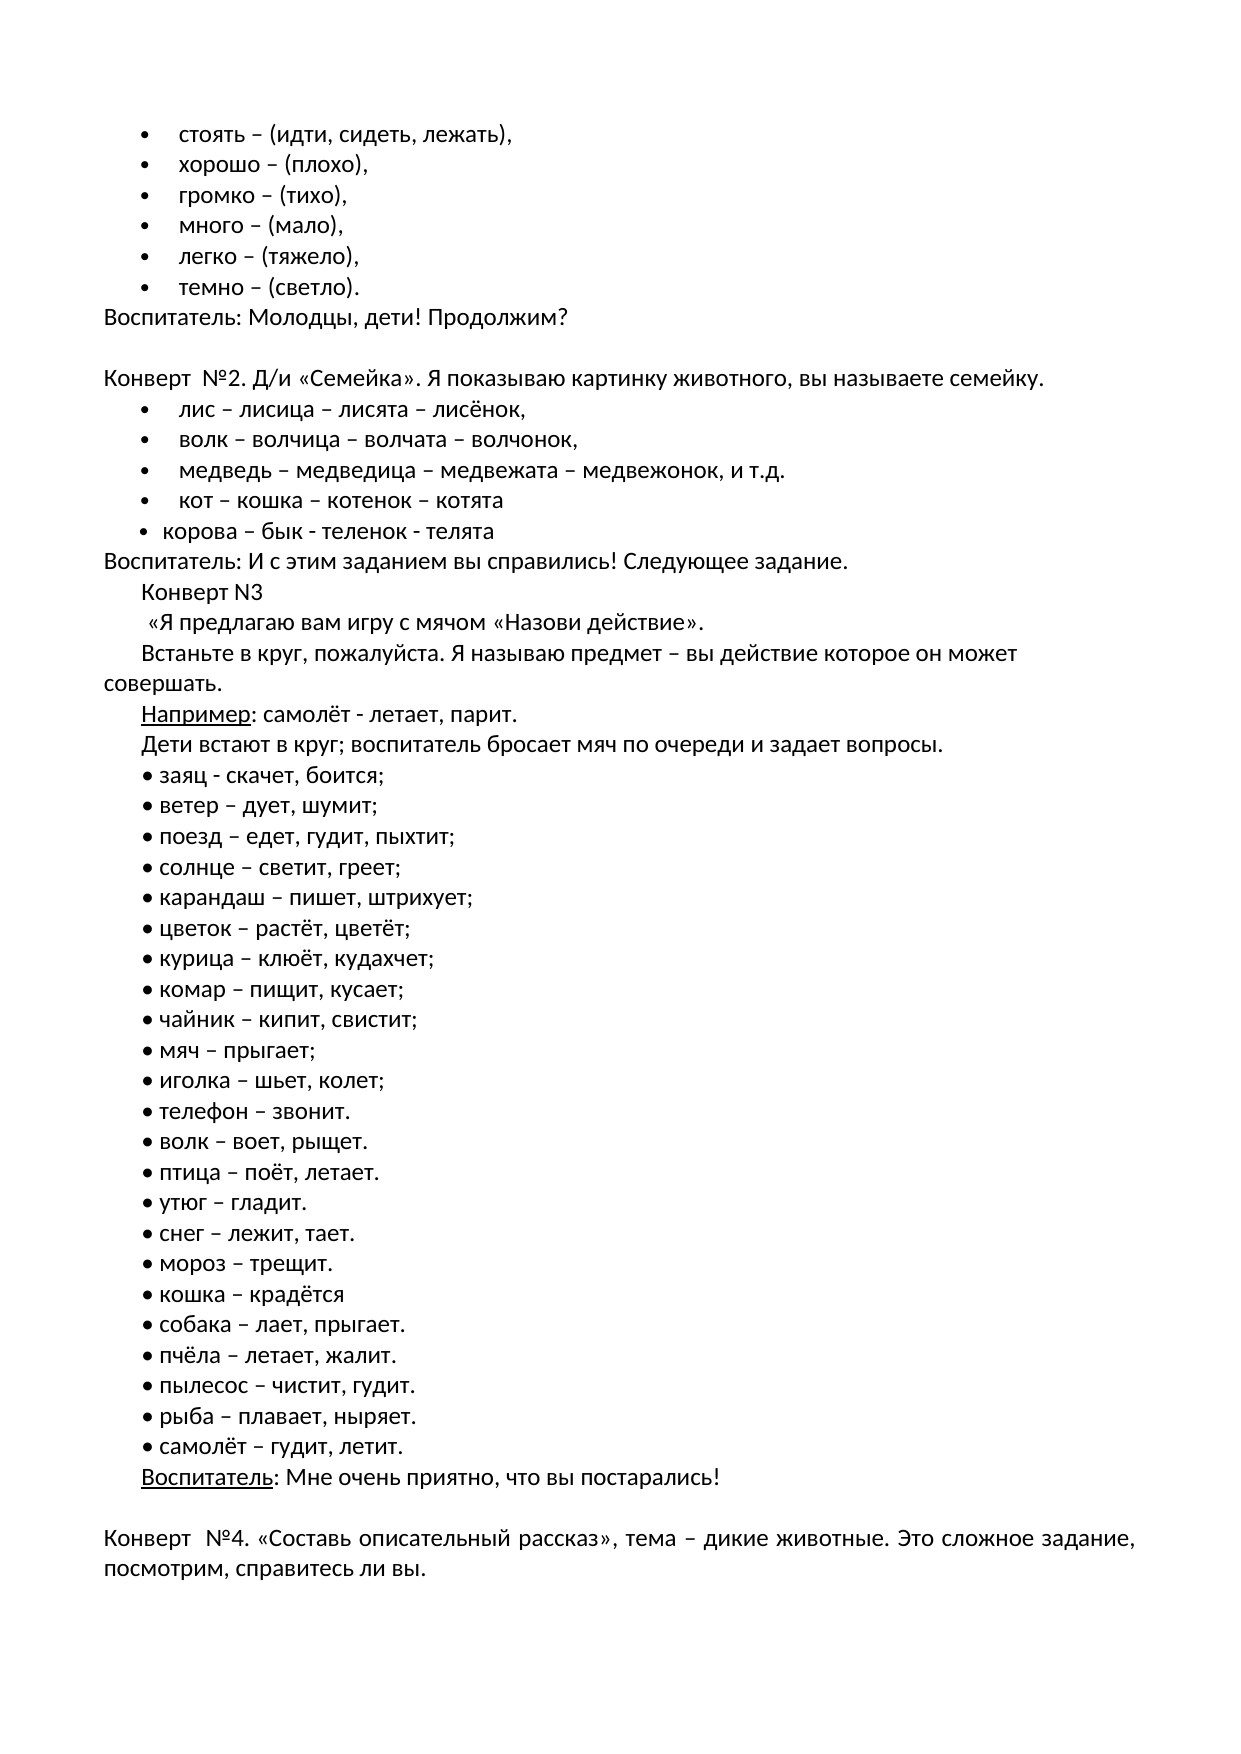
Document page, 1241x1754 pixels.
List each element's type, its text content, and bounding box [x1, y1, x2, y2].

list хорошо – (плохо), [141, 149, 1137, 179]
text • комар – пищит, кусает; [103, 973, 1137, 1003]
list громко – (тихо), [141, 179, 1137, 210]
text • цветок – растёт, цветёт; [103, 912, 1137, 942]
text • иголка – шьет, колет; [103, 1064, 1137, 1095]
text • самолёт – гудит, летит. [103, 1431, 1137, 1461]
text Например: самолёт - летает, парит. [103, 698, 1137, 728]
text • снег – лежит, тает. [103, 1217, 1137, 1247]
list медведь – медведица – медвежата – медвежонок, и т.д. [141, 454, 1137, 484]
list корова – бык - теленок - телята [140, 515, 1137, 545]
text • пчёла – летает, жалит. [103, 1339, 1137, 1369]
text • поезд – едет, гудит, пыхтит; [103, 820, 1137, 851]
text • кошка – крадётся [103, 1278, 1137, 1308]
text • чайник – кипит, свистит; [103, 1003, 1137, 1034]
text Дети встают в круг; воспитатель бросает мяч по очереди и задает вопросы. [103, 728, 1137, 759]
text «Я предлагаю вам игру с мячом «Назови действие». [103, 606, 1137, 637]
list кот – кошка – котенок – котята [141, 484, 1137, 515]
text • мяч – прыгает; [103, 1034, 1137, 1064]
text • солнце – светит, греет; [103, 851, 1137, 881]
text • собака – лает, прыгает. [103, 1308, 1137, 1339]
list много – (мало), [141, 210, 1137, 240]
text • карандаш – пишет, штрихует; [103, 881, 1137, 912]
text Воспитатель: Мне очень приятно, что вы постарались! [103, 1461, 1137, 1492]
text Воспитатель: Молодцы, дети! Продолжим? [103, 301, 1137, 332]
text Конверт N3 [103, 576, 1137, 606]
text • утюг – гладит. [103, 1186, 1137, 1217]
text Встаньте в круг, пожалуйста. Я называю предмет – вы действие которое он может совершать. [103, 637, 1137, 698]
text • рыба – плавает, ныряет. [103, 1400, 1137, 1431]
text • курица – клюёт, кудахчет; [103, 942, 1137, 973]
list темно – (светло). [141, 271, 1137, 301]
list лис – лисица – лисята – лисёнок, [141, 393, 1137, 423]
text Конверт №4. «Составь описательный рассказ», тема – дикие животные. Это сложное задание, посмотрим, справитесь ли вы. [103, 1522, 1137, 1583]
list легко – (тяжело), [141, 240, 1137, 271]
text Конверт №2. Д/и «Семейка». Я показываю картинку животного, вы называете семейку. [103, 362, 1137, 393]
list волк – волчица – волчата – волчонок, [141, 423, 1137, 454]
text • пылесос – чистит, гудит. [103, 1369, 1137, 1400]
text • птица – поёт, летает. [103, 1156, 1137, 1186]
text • заяц - скачет, боится; [103, 759, 1137, 789]
text Воспитатель: И с этим заданием вы справились! Следующее задание. [103, 545, 1137, 576]
text • мороз – трещит. [103, 1247, 1137, 1278]
text • волк – воет, рыщет. [103, 1125, 1137, 1156]
text • телефон – звонит. [103, 1095, 1137, 1125]
list стоять – (идти, сидеть, лежать), [141, 118, 1137, 149]
text • ветер – дует, шумит; [103, 789, 1137, 820]
